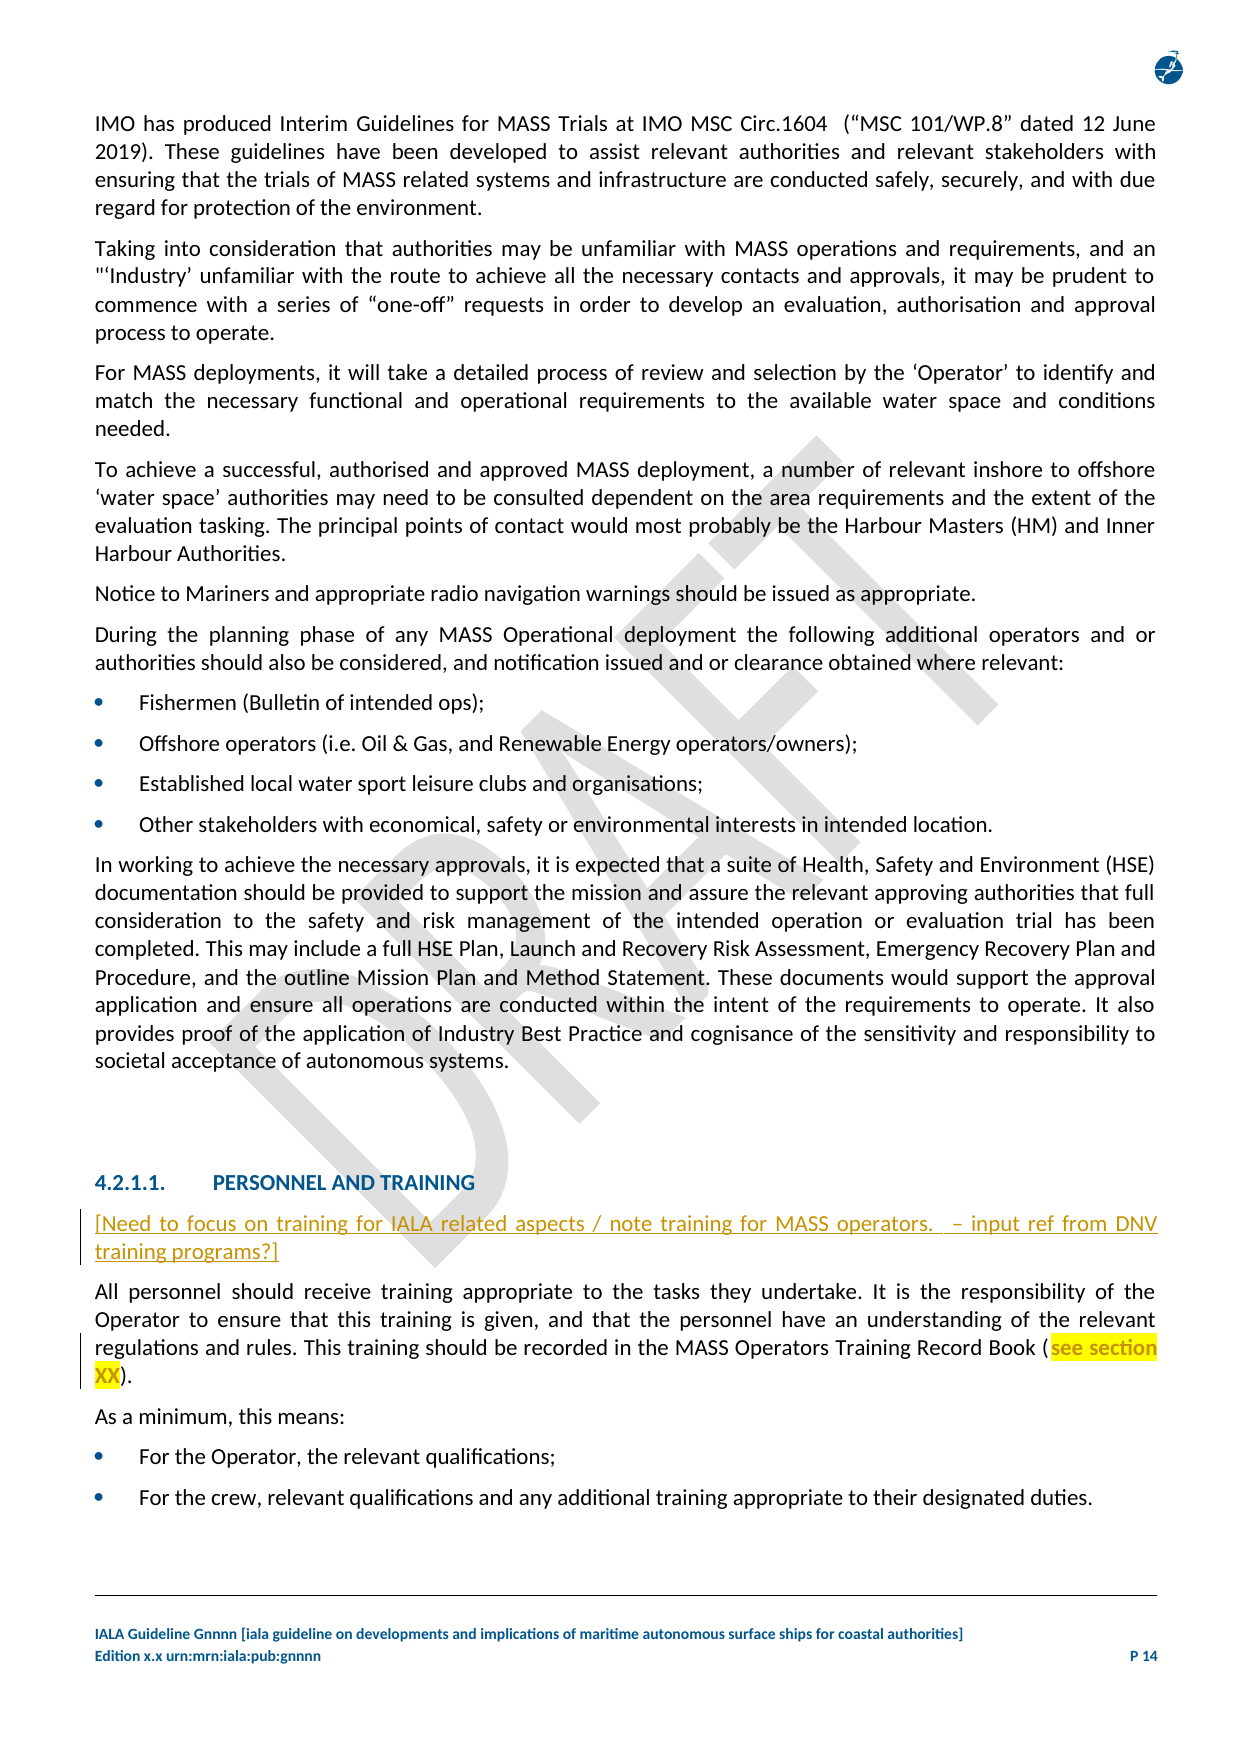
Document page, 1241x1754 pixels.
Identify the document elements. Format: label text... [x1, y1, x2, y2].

list For the Operator, the relevant qualifications; [94, 1442, 1157, 1470]
text To achieve a successful, authorised and approved MASS deployment, a number of relevant inshore to offshore ‘water space’ authorities may need to be consulted dependent on the area requirements and the extent of the evaluation tasking. The principal points of contact would most probably be the Harbour Masters (HM) and Inner Harbour Authorities. [94, 455, 1157, 567]
subtitle Personnel and Training [94, 1168, 1054, 1196]
text In working to achieve the necessary approvals, it is expected that a suite of Health, Safety and Environment (HSE) documentation should be provided to support the mission and assure the relevant approving authorities that full consideration to the safety and risk management of the intended operation or evaluation trial has been completed. This may include a full HSE Plan, Launch and Recovery Risk Assessment, Emergency Recovery Plan and Procedure, and the outline Mission Plan and Method Statement. These documents would support the approval application and ensure all operations are conducted within the intent of the requirements to operate. It also provides proof of the application of Industry Best Practice and cognisance of the sensitivity and responsibility to societal acceptance of autonomous systems. [94, 851, 1157, 1075]
list Established local water sport leisure clubs and organisations; [94, 769, 1157, 797]
list Offshore operators (i.e. Oil & Gas, and Renewable Energy operators/owners); [94, 729, 1157, 757]
list Fishermen (Bulletin of intended ops); [94, 688, 1157, 716]
text Taking into consideration that authorities may be unfamiliar with MASS operations and requirements, and an "‘Industry’ unfamiliar with the route to achieve all the necessary contacts and approvals, it may be prudent to commence with a series of “one-off” requests in order to develop an evaluation, authorisation and approval process to operate. [94, 234, 1157, 346]
text For MASS deployments, it will take a detailed process of review and selection by the ‘Operator’ to identify and match the necessary functional and operational requirements to the available water space and conditions needed. [94, 358, 1157, 442]
text All personnel should receive training appropriate to the tasks they undertake. It is the responsibility of the Operator to ensure that this training is given, and that the personnel have an understanding of the relevant regulations and rules. This training should be recorded in the MASS Operators Training Record Book (see section XX). [94, 1277, 1157, 1389]
text During the planning phase of any MASS Operational deployment the following additional operators and or authorities should also be considered, and notification issued and or clearance obtained where relevant: [94, 620, 1157, 676]
text IMO has produced Interim Guidelines for MASS Trials at IMO MSC Circ.1604 (“MSC 101/WP.8” dated 12 June 2019). These guidelines have been developed to assist relevant authorities and relevant stakeholders with ensuring that the trials of MASS related systems and infrastructure are conducted safely, securely, and with due regard for protection of the environment. [94, 109, 1157, 221]
list Other stakeholders with economical, safety or environmental interests in intended location. [94, 810, 1157, 838]
text As a minimum, this means: [94, 1402, 1157, 1430]
text Notice to Mariners and appropriate radio navigation warnings should be issued as appropriate. [94, 579, 1157, 607]
list For the crew, relevant qualifications and any additional training appropriate to their designated duties. [94, 1483, 1157, 1511]
picture [1123, 0, 1241, 119]
